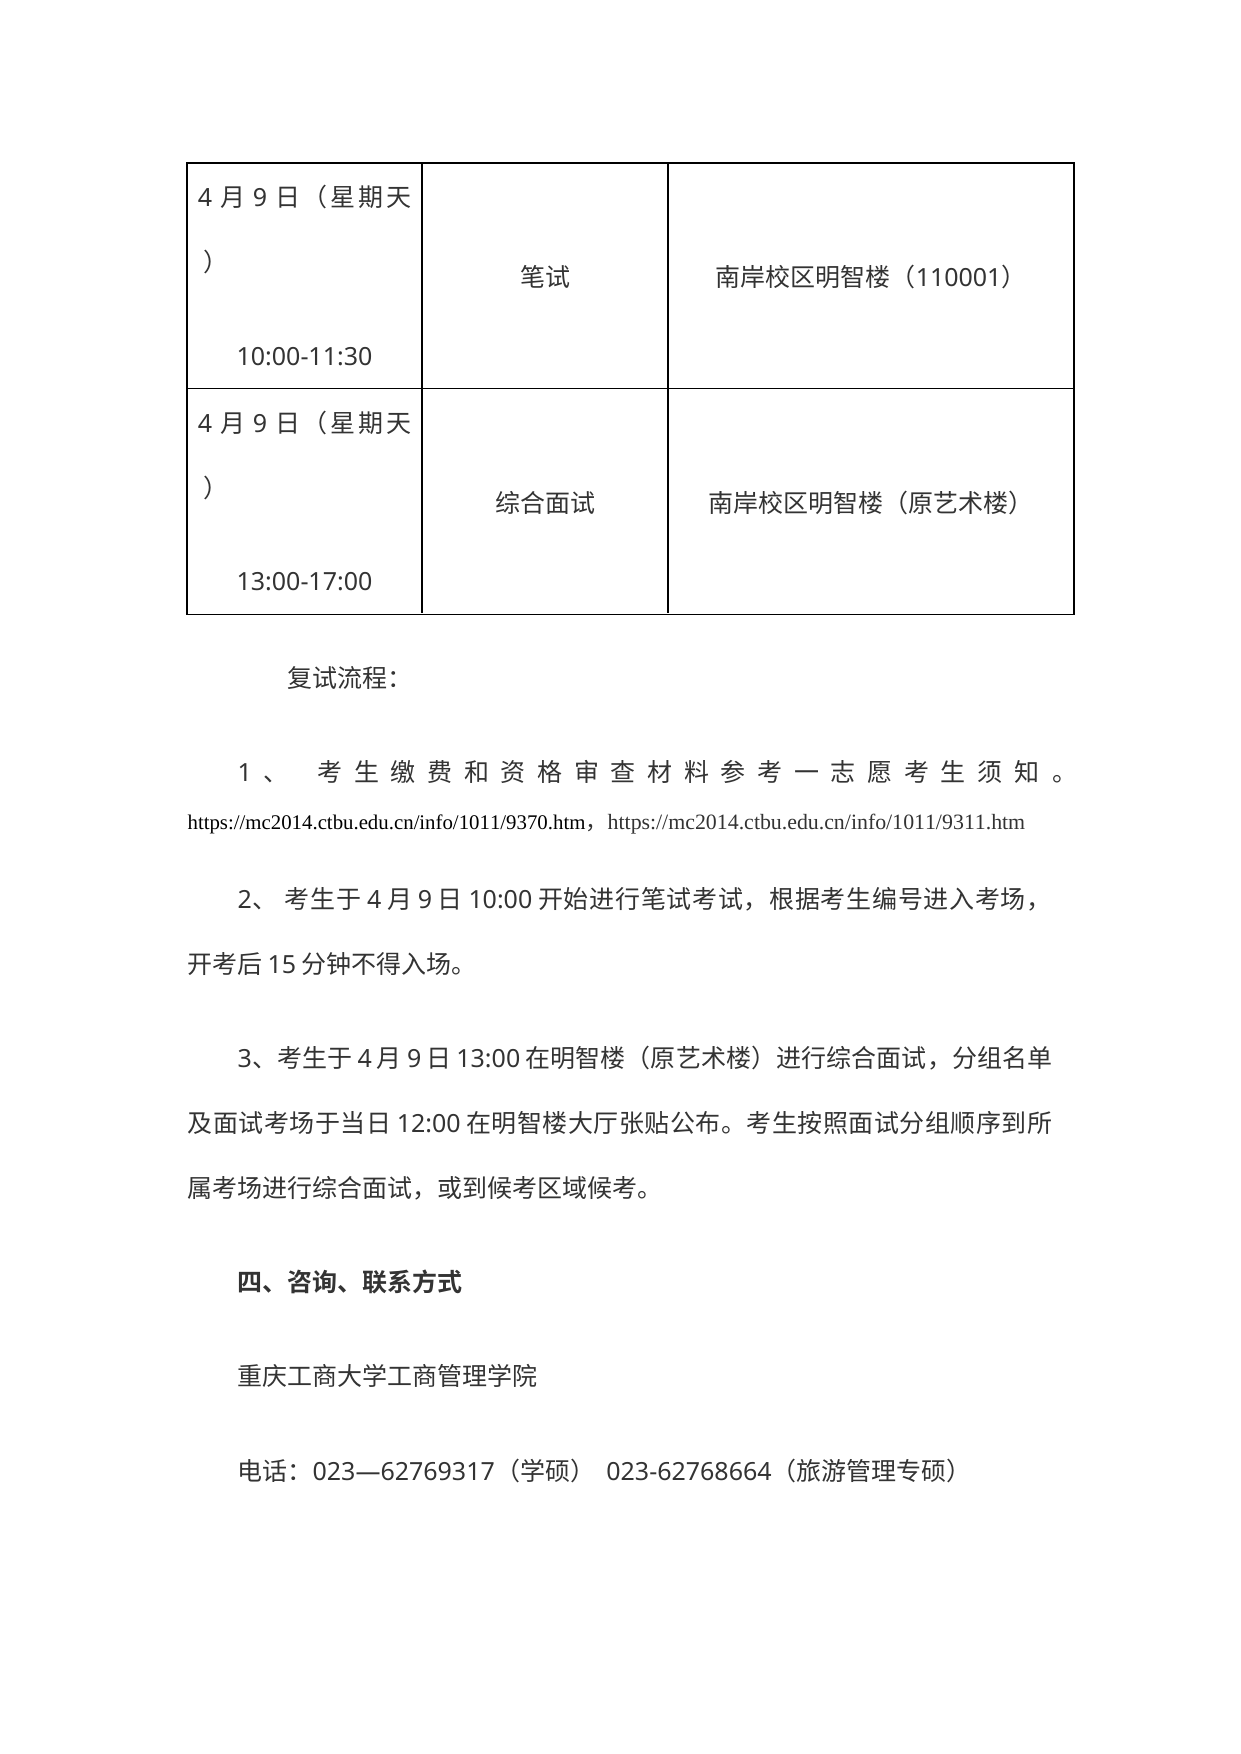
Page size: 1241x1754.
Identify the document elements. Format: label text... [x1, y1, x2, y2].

table_cell 笔试 [423, 164, 667, 388]
text 电话：023—62769317（学硕） 023-62768664（旅游管理专硕） [187, 1437, 1053, 1502]
text 2、 考生于4月9日10:00开始进行笔试考试，根据考生编号进入考场，开考后15分钟不得入场。 [187, 865, 1053, 995]
text 复试流程： [187, 644, 1053, 709]
text 1、 考生缴费和资格审查材料参考一志愿考生须知。https://mc2014.ctbu.edu.cn/info/1011/9370.htm，https://mc2014.ctbu.edu.cn/info/1011/9311.htm [187, 738, 1053, 836]
table_cell 综合面试 [423, 389, 667, 613]
text 3、考生于4月9日13:00在明智楼（原艺术楼）进行综合面试，分组名单及面试考场于当日12:00在明智楼大厅张贴公布。考生按照面试分组顺序到所属考场进行综合面试，或到候考区域候考。 [187, 1024, 1053, 1219]
text 重庆工商大学工商管理学院 [187, 1342, 1053, 1407]
text 四、咨询、联系方式 [187, 1248, 1053, 1313]
table_cell 4月9日（星期天 ） 13:00-17:00 [188, 389, 421, 613]
table_cell 4月9日（星期天 ） 10:00-11:30 [188, 164, 421, 388]
table_cell 南岸校区明智楼（原艺术楼） [669, 389, 1073, 613]
table_cell 南岸校区明智楼（110001） [669, 164, 1073, 388]
